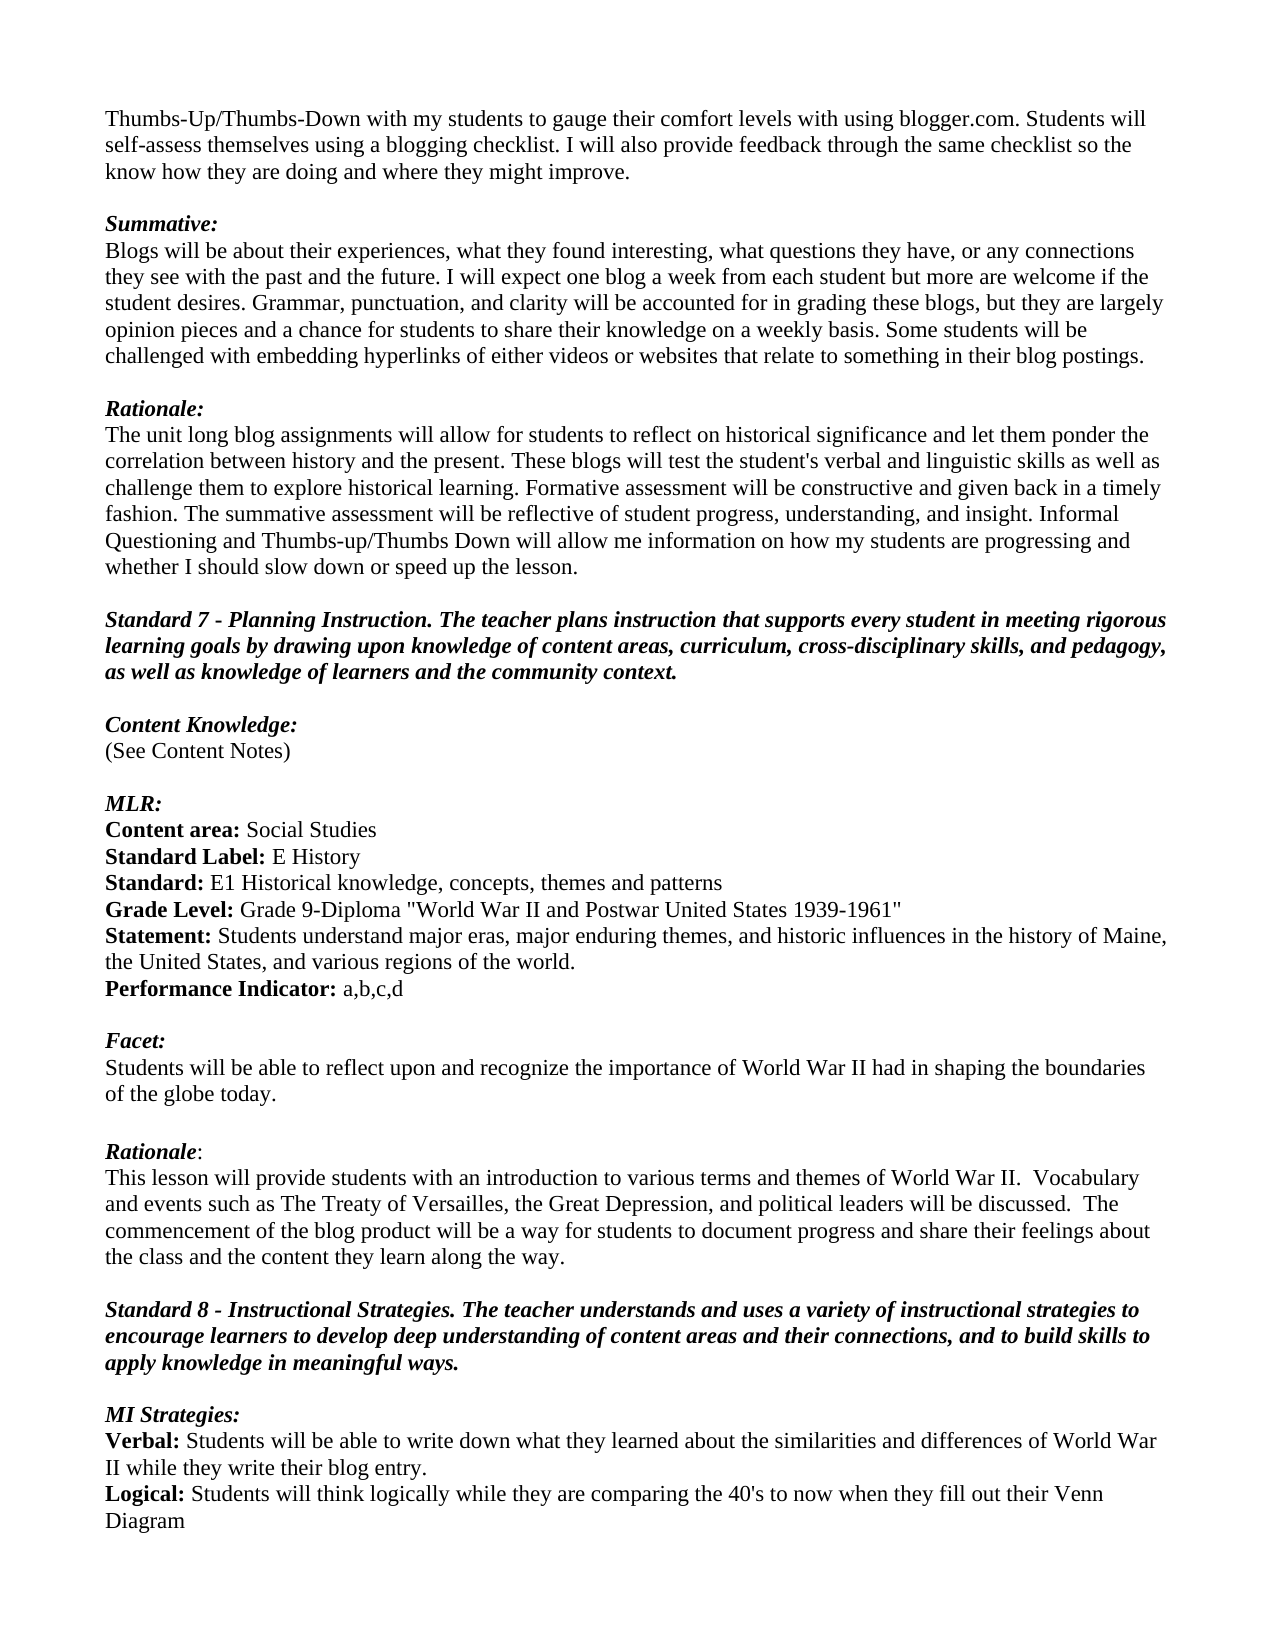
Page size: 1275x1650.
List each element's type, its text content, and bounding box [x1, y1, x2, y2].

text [105, 1269, 1170, 1533]
text Rationale: [105, 1138, 1170, 1164]
text This lesson will provide students with an introduction to various terms and themes of World War II. Vocabulary and events such as The Treaty of Versailles, the Great Depression, and political leaders will be discussed. The commencement of the blog product will be a way for students to document progress and share their feelings about the class and the content they learn along the way. [105, 1164, 1170, 1269]
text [105, 105, 1170, 1138]
